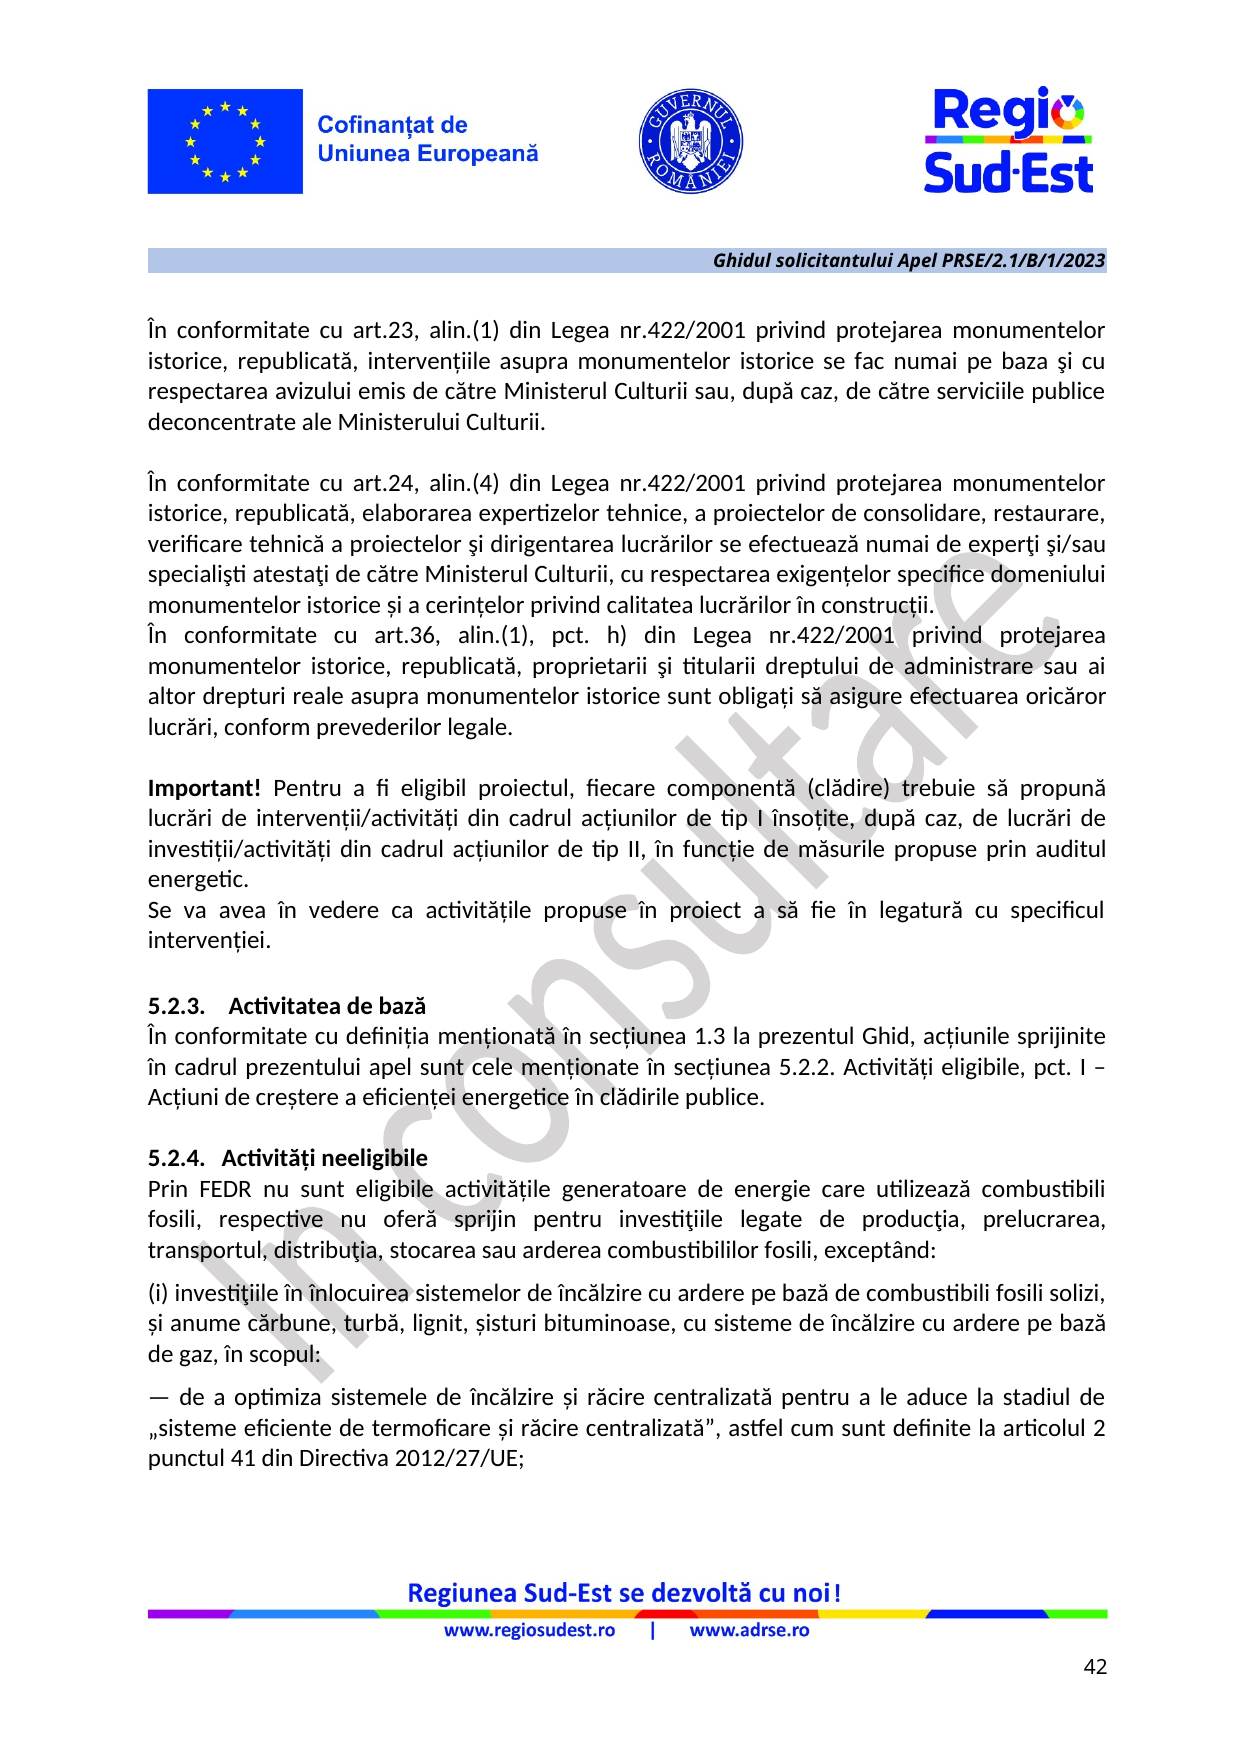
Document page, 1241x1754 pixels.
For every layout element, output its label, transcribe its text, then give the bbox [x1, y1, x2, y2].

text În conformitate cu art.24, alin.(4) din Legea nr.422/2001 privind protejarea monumentelor istorice, republicată, elaborarea expertizelor tehnice, a proiectelor de consolidare, restaurare, verificare tehnică a proiectelor şi dirigentarea lucrărilor se efectuează numai de experţi şi/sau specialişti atestaţi de către Ministerul Culturii, cu respectarea exigențelor specifice domeniului monumentelor istorice și a cerințelor privind calitatea lucrărilor în construcții. [148, 467, 1107, 619]
text — de a optimiza sistemele de încălzire și răcire centralizată pentru a le aduce la stadiul de „sisteme eficiente de termoficare și răcire centralizată”, astfel cum sunt definite la articolul 2 punctul 41 din Directiva 2012/27/UE; [148, 1381, 1107, 1473]
subtitle Activităţi neeligibile [148, 1142, 1107, 1173]
text Important! Pentru a fi eligibil proiectul, fiecare componentă (clădire) trebuie să propună lucrări de intervenţii/activități din cadrul acțiunilor de tip I însoțite, după caz, de lucrări de investiții/activități din cadrul acțiunilor de tip II, în funcţie de măsurile propuse prin auditul energetic. [148, 772, 1107, 894]
picture [147, 1582, 1108, 1640]
text (i) investiţiile în înlocuirea sistemelor de încălzire cu ardere pe bază de combustibili fosili solizi, și anume cărbune, turbă, lignit, șisturi bituminoase, cu sisteme de încălzire cu ardere pe bază de gaz, în scopul: [148, 1277, 1107, 1369]
text În conformitate cu definiția menționată în secțiunea 1.3 la prezentul Ghid, acțiunile sprijinite în cadrul prezentului apel sunt cele menționate în secțiunea 5.2.2. Activități eligibile, pct. I – Acțiuni de creștere a eficienței energetice în clădirile publice. [148, 1020, 1107, 1112]
text În conformitate cu art.36, alin.(1), pct. h) din Legea nr.422/2001 privind protejarea monumentelor istorice, republicată, proprietarii şi titularii dreptului de administrare sau ai altor drepturi reale asupra monumentelor istorice sunt obligați să asigure efectuarea oricăror lucrări, conform prevederilor legale. [148, 619, 1107, 742]
text În conformitate cu art.23, alin.(1) din Legea nr.422/2001 privind protejarea monumentelor istorice, republicată, intervențiile asupra monumentelor istorice se fac numai pe baza şi cu respectarea avizului emis de către Ministerul Culturii sau, după caz, de către serviciile publice deconcentrate ale Ministerului Culturii. [148, 314, 1107, 436]
text Se va avea în vedere ca activitățile propuse în proiect a să fie în legatură cu specificul intervenției. [148, 894, 1107, 955]
text Prin FEDR nu sunt eligibile activitățile generatoare de energie care utilizează combustibili fosili, respective nu oferă sprijin pentru investiţiile legate de producţia, prelucrarea, transportul, distribuţia, stocarea sau arderea combustibililor fosili, exceptând: [148, 1173, 1107, 1264]
subtitle Activitatea de bază [148, 990, 1107, 1020]
picture [147, 86, 1093, 195]
